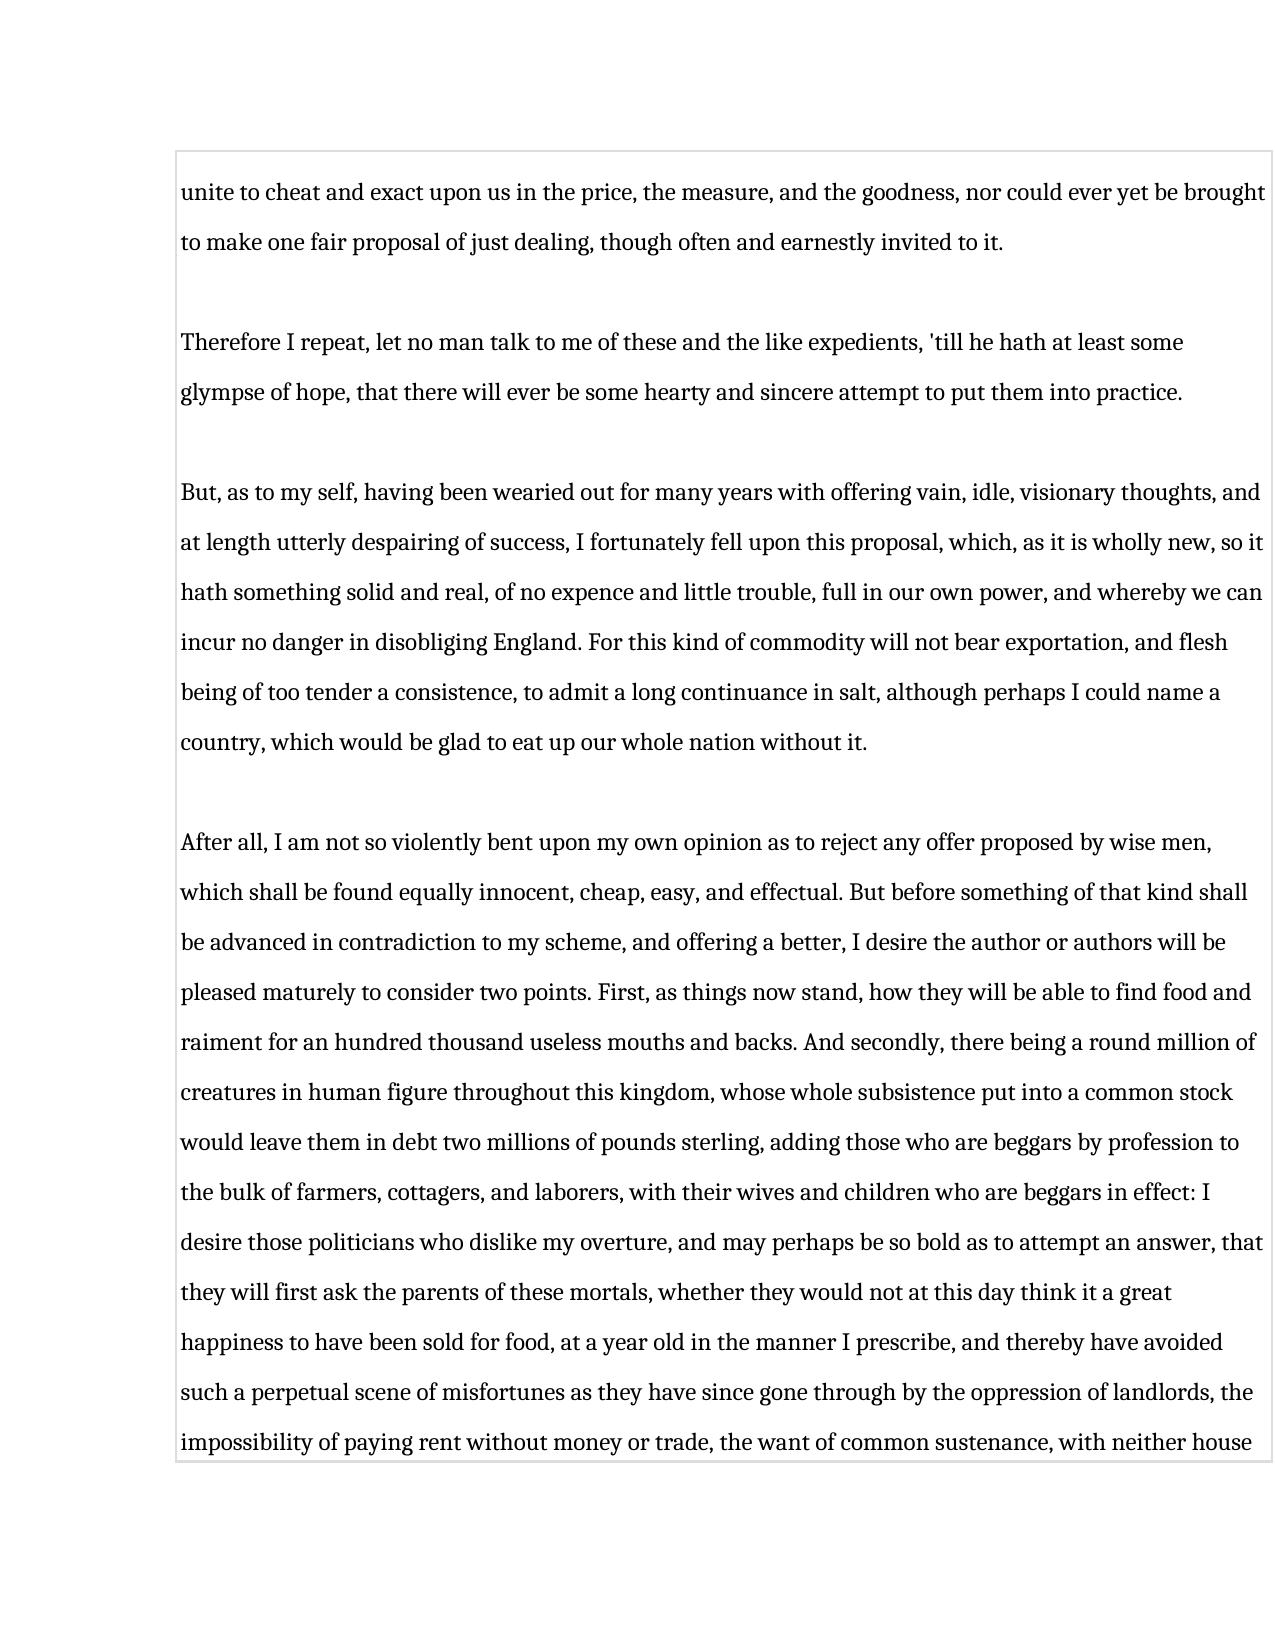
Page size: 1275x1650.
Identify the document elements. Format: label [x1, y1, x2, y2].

table_header [177, 152, 1271, 1460]
